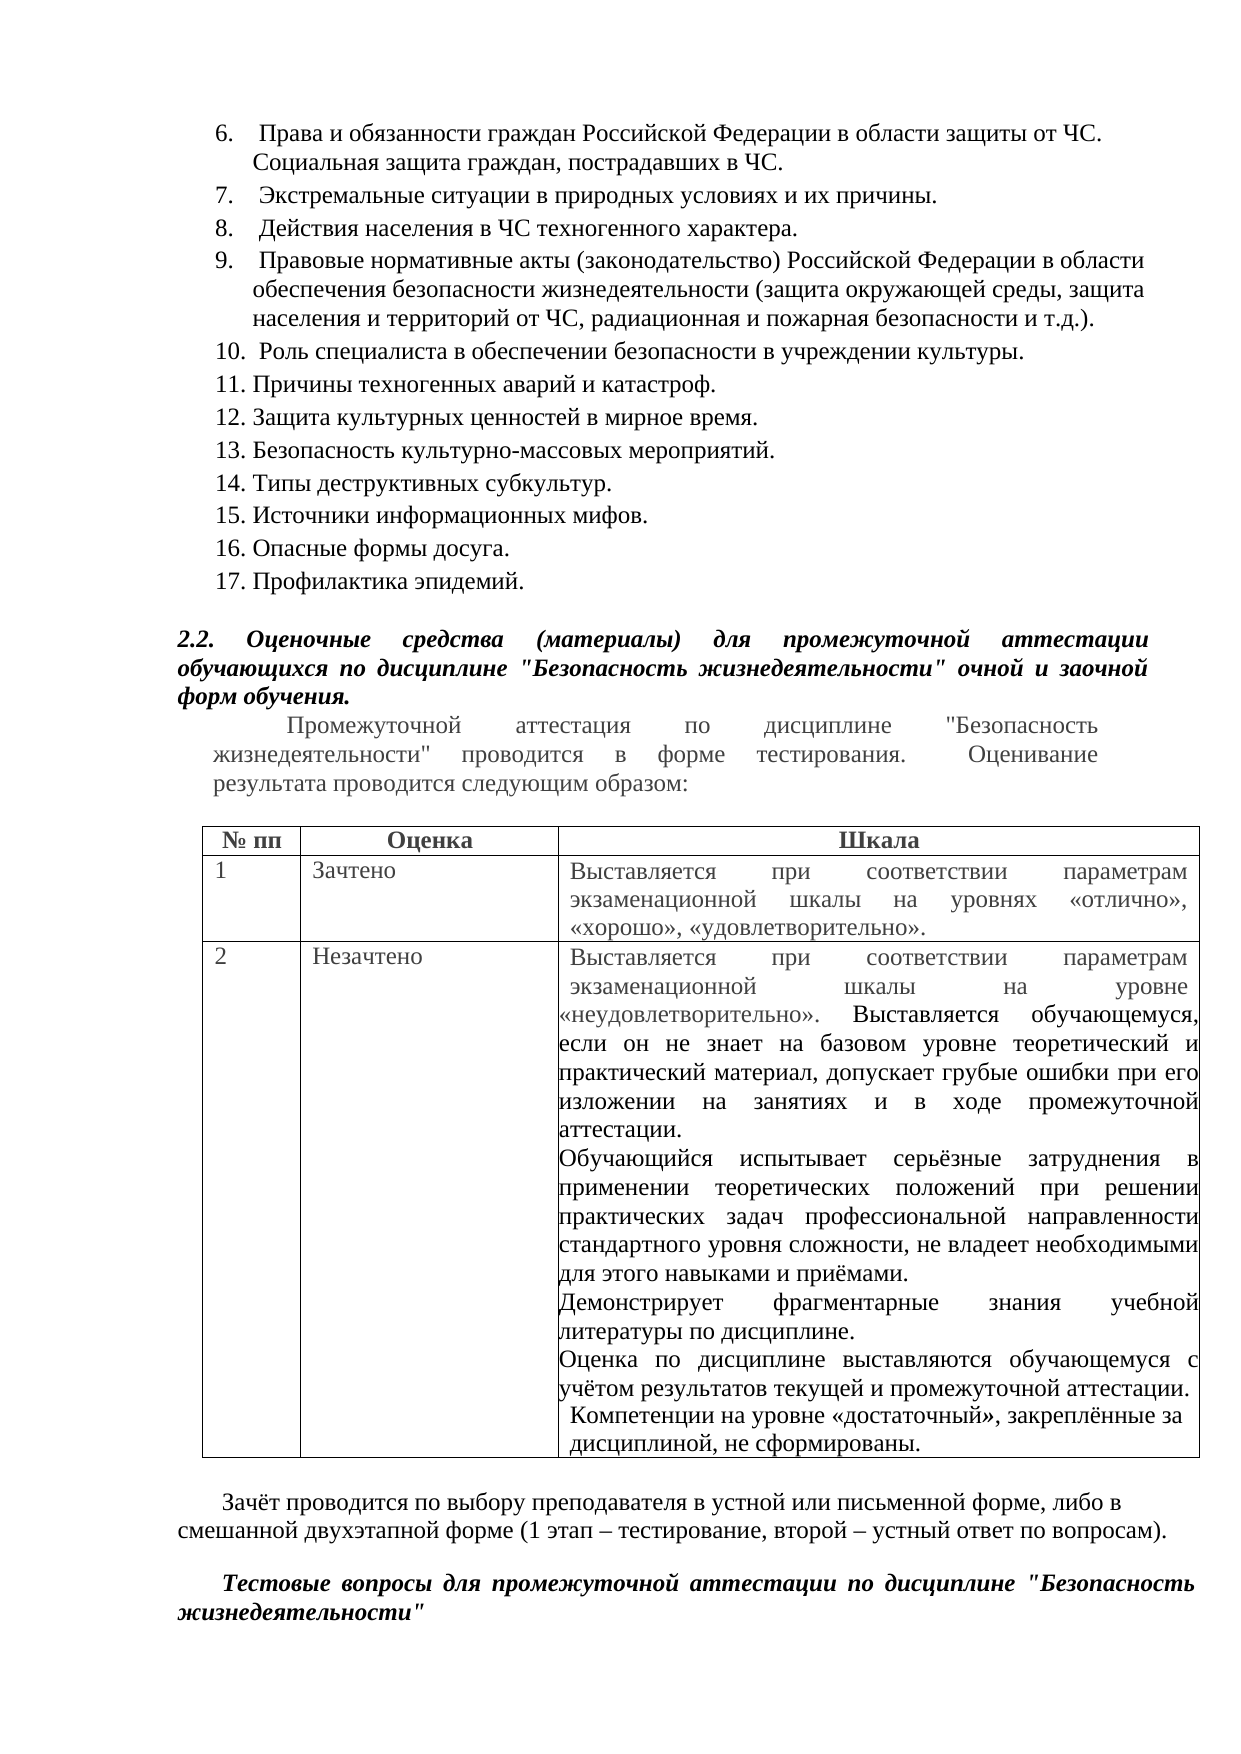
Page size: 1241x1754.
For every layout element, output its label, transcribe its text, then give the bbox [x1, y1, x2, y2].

list Опасные формы досуга. [215, 533, 1152, 562]
text Тестовые вопросы для промежуточной аттестации по дисциплине "Безопасность жизнедеятельности" [177, 1568, 1198, 1626]
list Действия населения в ЧС техногенного характера. [215, 213, 1152, 241]
list Защита культурных ценностей в мирное время. [215, 402, 1152, 431]
table_cell Зачтено [301, 856, 558, 941]
list Причины техногенных аварий и катастроф. [215, 369, 1152, 398]
text Зачёт проводится по выбору преподавателя в устной или письменной форме, либо в смешанной двухэтапной форме (1 этап – тестирование, второй – устный ответ по вопросам). [177, 1487, 1198, 1544]
list Типы деструктивных субкультур. [215, 468, 1152, 496]
table_cell 1 [203, 856, 300, 941]
list Профилактика эпидемий. [215, 566, 1152, 595]
list Источники информационных мифов. [215, 501, 1152, 529]
table_cell Выставляется при соответствии параметрам экзаменационной шкалы на уровнях «отлично», «хорошо», «удовлетворительно». [559, 856, 1199, 941]
list Экстремальные ситуации в природных условиях и их причины. [215, 180, 1152, 208]
list Правовые нормативные акты (законодательство) Российской Федерации в области обеспечения безопасности жизнедеятельности (защита окружающей среды, защита населения и территорий от ЧС, радиационная и пожарная безопасности и т.д.). [215, 246, 1152, 332]
table_header Оценка [301, 827, 558, 855]
table_cell 2 [203, 942, 300, 1457]
text 2.2. Оценочные средства (материалы) для промежуточной аттестации обучающихся по дисциплине "Безопасность жизнедеятельности" очной и заочной форм обучения. [177, 624, 1152, 710]
list Права и обязанности граждан Российской Федерации в области защиты от ЧС. Социальная защита граждан, пострадавших в ЧС. [215, 118, 1152, 176]
table_header Шкала [559, 827, 1199, 855]
list Безопасность культурно-массовых мероприятий. [215, 435, 1152, 463]
text Промежуточной аттестация по дисциплине "Безопасность жизнедеятельности" проводится в форме тестирования. Оценивание результата проводится следующим образом: [213, 710, 1098, 796]
table_header № пп [203, 827, 300, 855]
table_cell Незачтено [301, 942, 558, 1457]
table_cell Выставляется при соответствии параметрам экзаменационной шкалы на уровне «неудовлетворительно». Выставляется обучающемуся, если он не знает на базовом уровне теоретический и практический материал, допускает грубые ошибки при его изложении на занятиях и в ходе промежуточной аттестации. Обучающийся испытывает серьёзные затруднения в применении теоретических положений при решении практических задач профессиональной направленности стандартного уровня сложности, не владеет необходимыми для этого навыками и приёмами. Демонстрирует фрагментарные знания учебной литературы по дисциплине. Оценка по дисциплине выставляются обучающемуся с учётом результатов текущей и промежуточной аттестации. Компетенции на уровне «достаточный», закреплённые за дисциплиной, не сформированы. [559, 942, 1199, 1457]
list Роль специалиста в обеспечении безопасности в учреждении культуры. [215, 336, 1152, 365]
